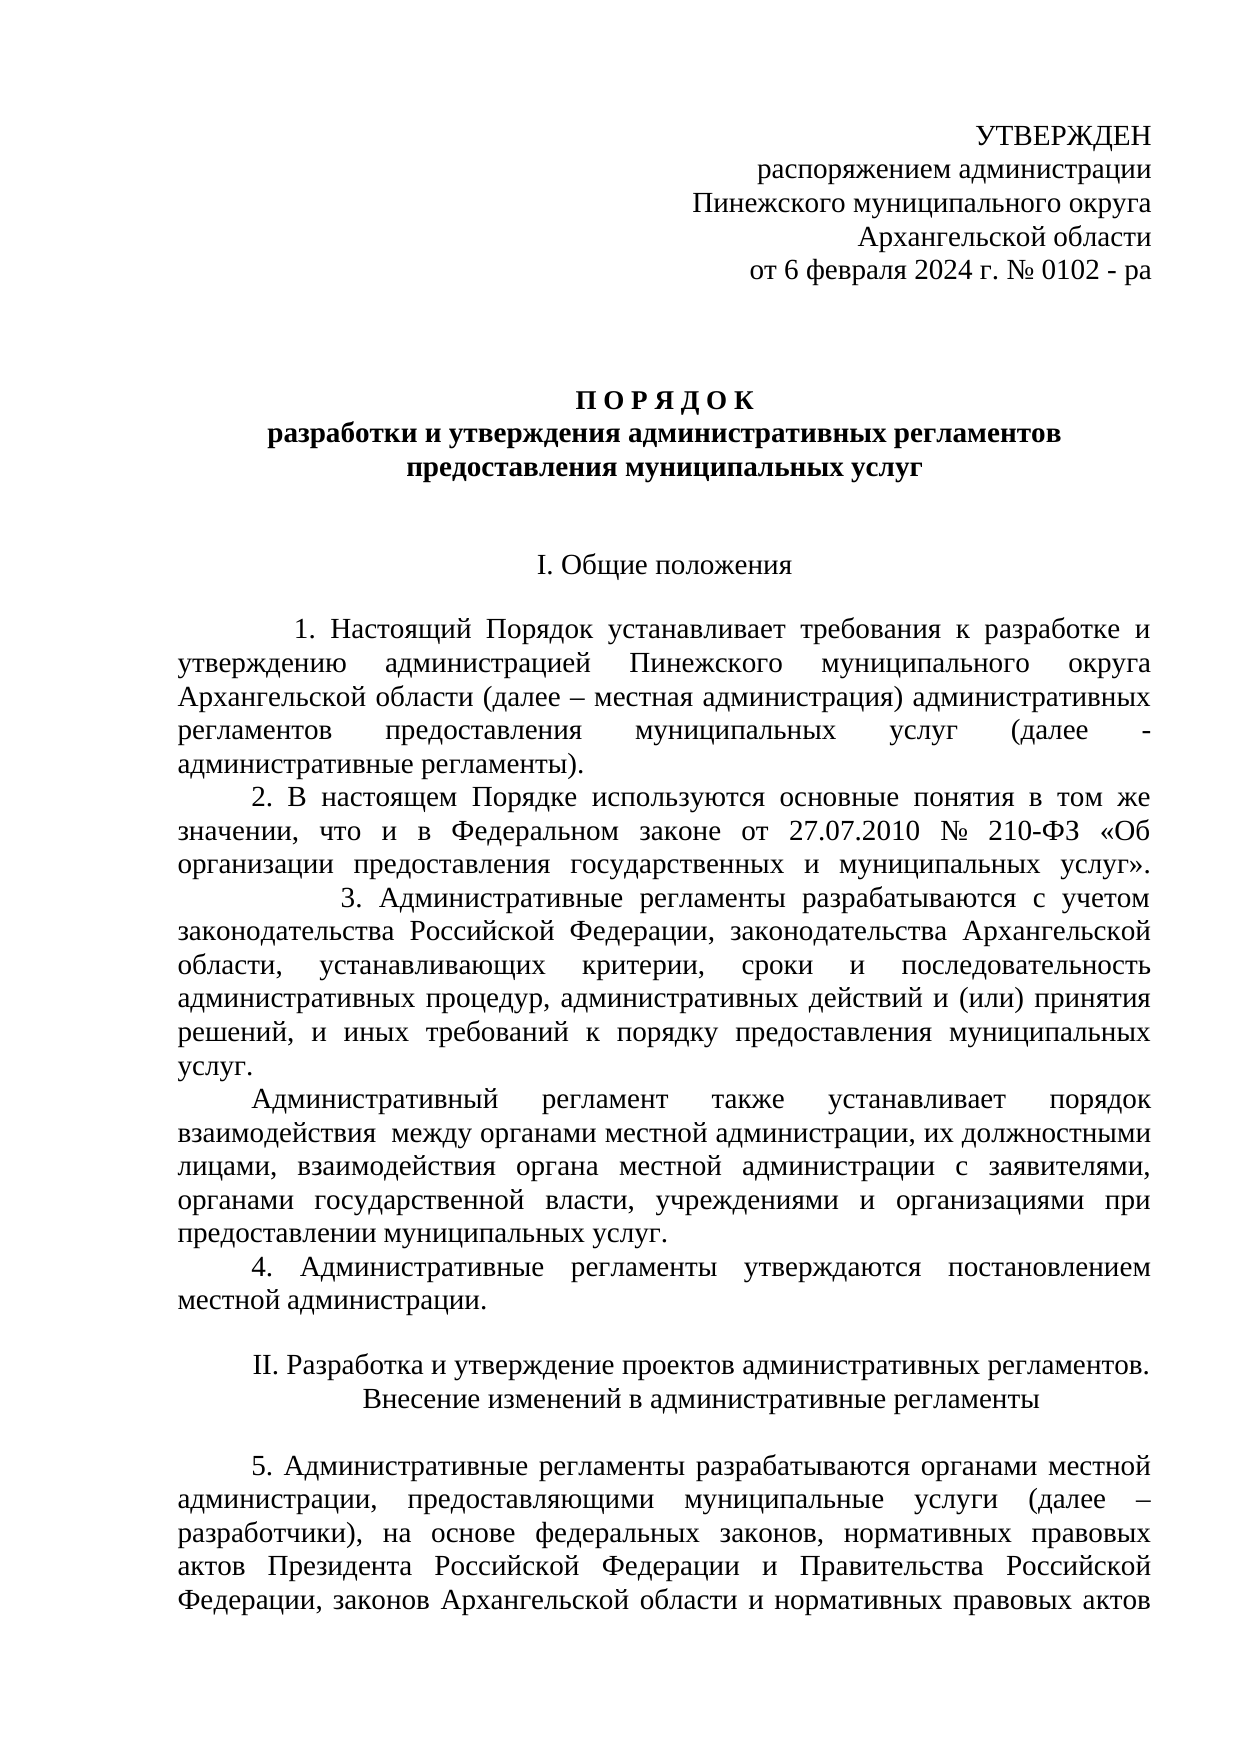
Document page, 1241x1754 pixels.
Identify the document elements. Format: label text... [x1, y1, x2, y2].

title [177, 1448, 1152, 1616]
title Внесение изменений в административные регламенты [177, 1381, 1152, 1448]
title 2. В настоящем Порядке используются основные понятия в том же значении, что и в Федеральном законе от 27.07.2010 № 210-ФЗ «Об организации предоставления государственных и муниципальных услуг». 3. Административные регламенты разрабатываются с учетом законодательства Российской Федерации, законодательства Архангельской области, устанавливающих критерии, сроки и последовательность административных процедур, административных действий и (или) принятия решений, и иных требований к порядку предоставления муниципальных услуг. [177, 779, 1152, 1081]
title 1. Настоящий Порядок устанавливает требования к разработке и утверждению администрацией Пинежского муниципального округа Архангельской области (далее – местная администрация) административных регламентов предоставления муниципальных услуг (далее - административные регламенты). [177, 581, 1152, 779]
title 4. Административные регламенты утверждаются постановлением местной администрации. [177, 1249, 1152, 1316]
title Административный регламент также устанавливает порядок взаимодействия между органами местной администрации, их должностными лицами, взаимодействия органа местной администрации с заявителями, органами государственной власти, учреждениями и организациями при предоставлении муниципальных услуг. [177, 1081, 1152, 1249]
title II. Разработка и утверждение проектов административных регламентов. [177, 1347, 1152, 1381]
title УТВЕРЖДЕН распоряжением администрации Пинежского муниципального округа Архангельской области от 6 февраля 2024 г. № 0102 - ра [177, 118, 1152, 286]
title I. Общие положения [177, 516, 1152, 581]
title П О Р Я Д О К разработки и утверждения административных регламентов предоставления муниципальных услуг [177, 353, 1152, 482]
